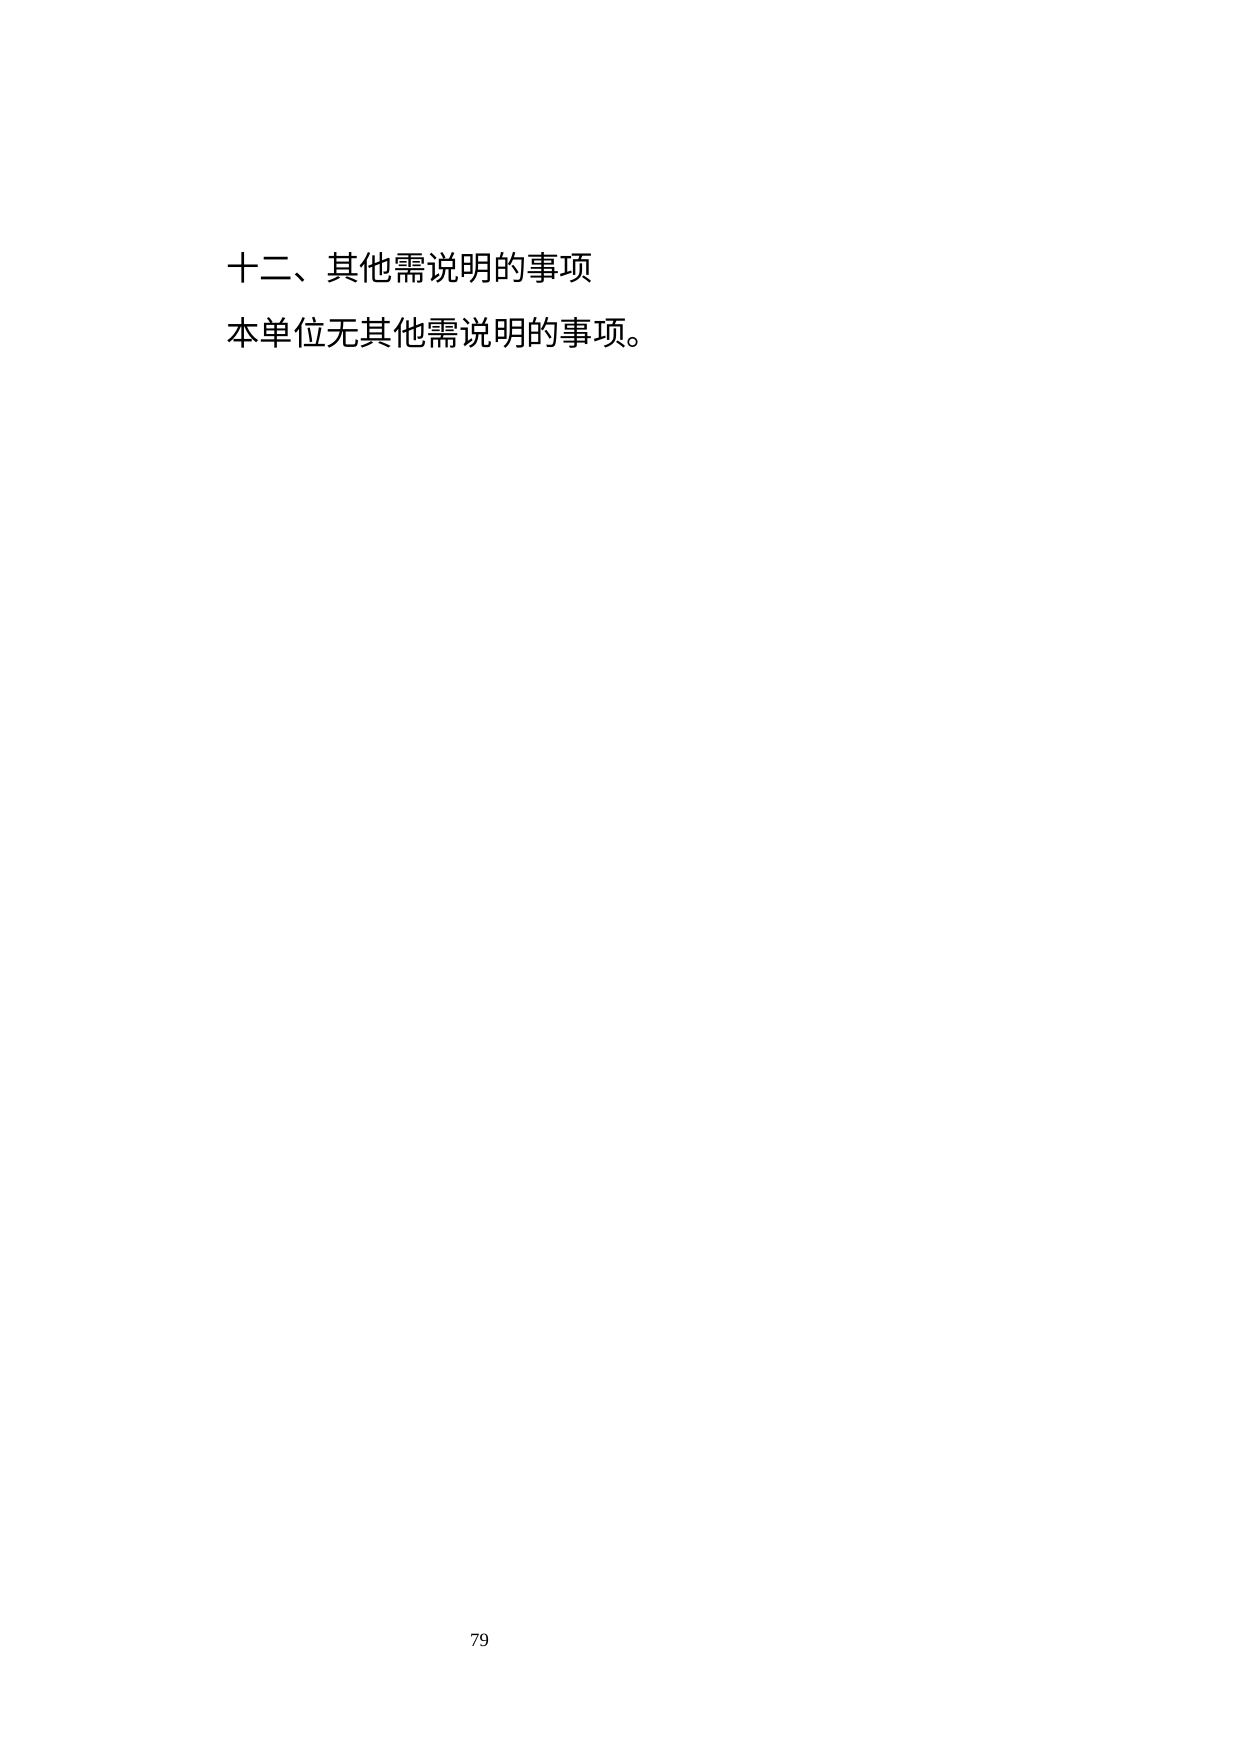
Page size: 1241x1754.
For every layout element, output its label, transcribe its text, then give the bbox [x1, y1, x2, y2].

text 本单位无其他需说明的事项。 [159, 298, 1081, 363]
text 十二、其他需说明的事项 [159, 233, 1081, 298]
